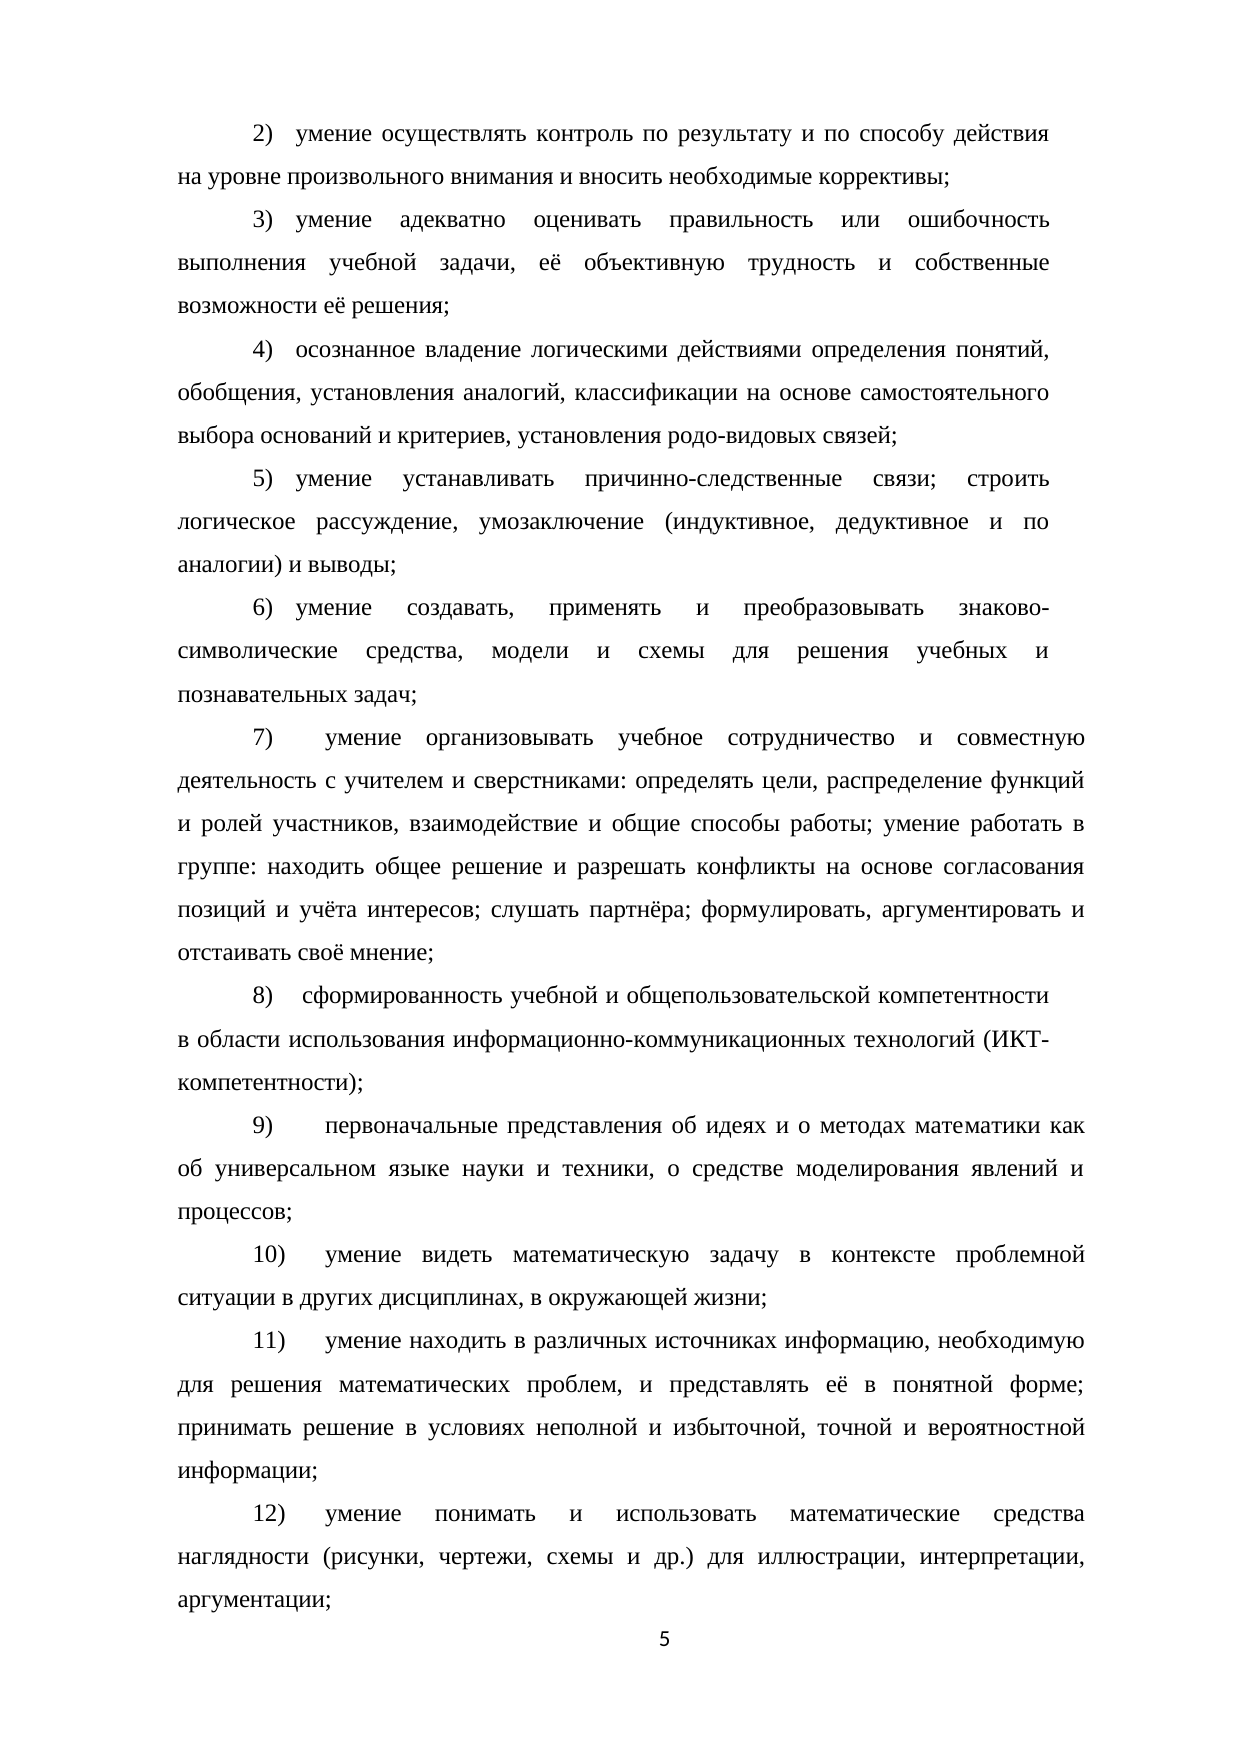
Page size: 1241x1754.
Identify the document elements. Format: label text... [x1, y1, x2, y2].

list умение понимать и использовать математические средства наглядности (рисунки, чертежи, схемы и др.) для иллюстрации, интерпретации, аргументации; [177, 1498, 1085, 1613]
list умение видеть математическую задачу в контексте проблемной ситуации в других дисциплинах, в окружающей жизни; [177, 1239, 1085, 1311]
list первоначальные представления об идеях и о методах математики как об универсальном языке науки и техники, о средстве моделирования явлений и процессов; [177, 1110, 1085, 1225]
list умение осуществлять контроль по результату и по способу действия на уровне произвольного внимания и вносить необходимые коррективы; [177, 118, 1049, 190]
list умение создавать, применять и преобразовывать знаково-символические средства, модели и схемы для решения учебных и познавательных задач; [177, 592, 1049, 707]
list умение организовывать учебное сотрудничество и совместную деятельность с учителем и сверстниками: определять цели, распределение функций и ролей участников, взаимодействие и общие способы работы; умение работать в группе: находить общее решение и разрешать конфликты на основе согласования позиций и учёта интересов; слушать партнёра; формулировать, аргументировать и отстаивать своё мнение; [177, 722, 1085, 966]
list умение находить в различных источниках информацию, необходимую для решения математических проблем, и представлять её в понятной форме; принимать решение в условиях неполной и избыточной, точной и вероятностной информации; [177, 1326, 1085, 1484]
list осознанное владение логическими действиями определения понятий, обобщения, установления аналогий, классификации на основе самостоятельного выбора оснований и критериев, установления родо-видовых связей; [177, 334, 1049, 449]
list умение устанавливать причинно-следственные связи; строить логическое рассуждение, умозаключение (индуктивное, дедуктивное и по аналогии) и выводы; [177, 463, 1049, 578]
list умение адекватно оценивать правильность или ошибочность выполнения учебной задачи, её объективную трудность и собственные возможности её решения; [177, 204, 1049, 319]
list сформированность учебной и общепользовательской компетентности в области использования информационно-коммуникационных технологий (ИКТ-компетентности); [177, 981, 1049, 1096]
